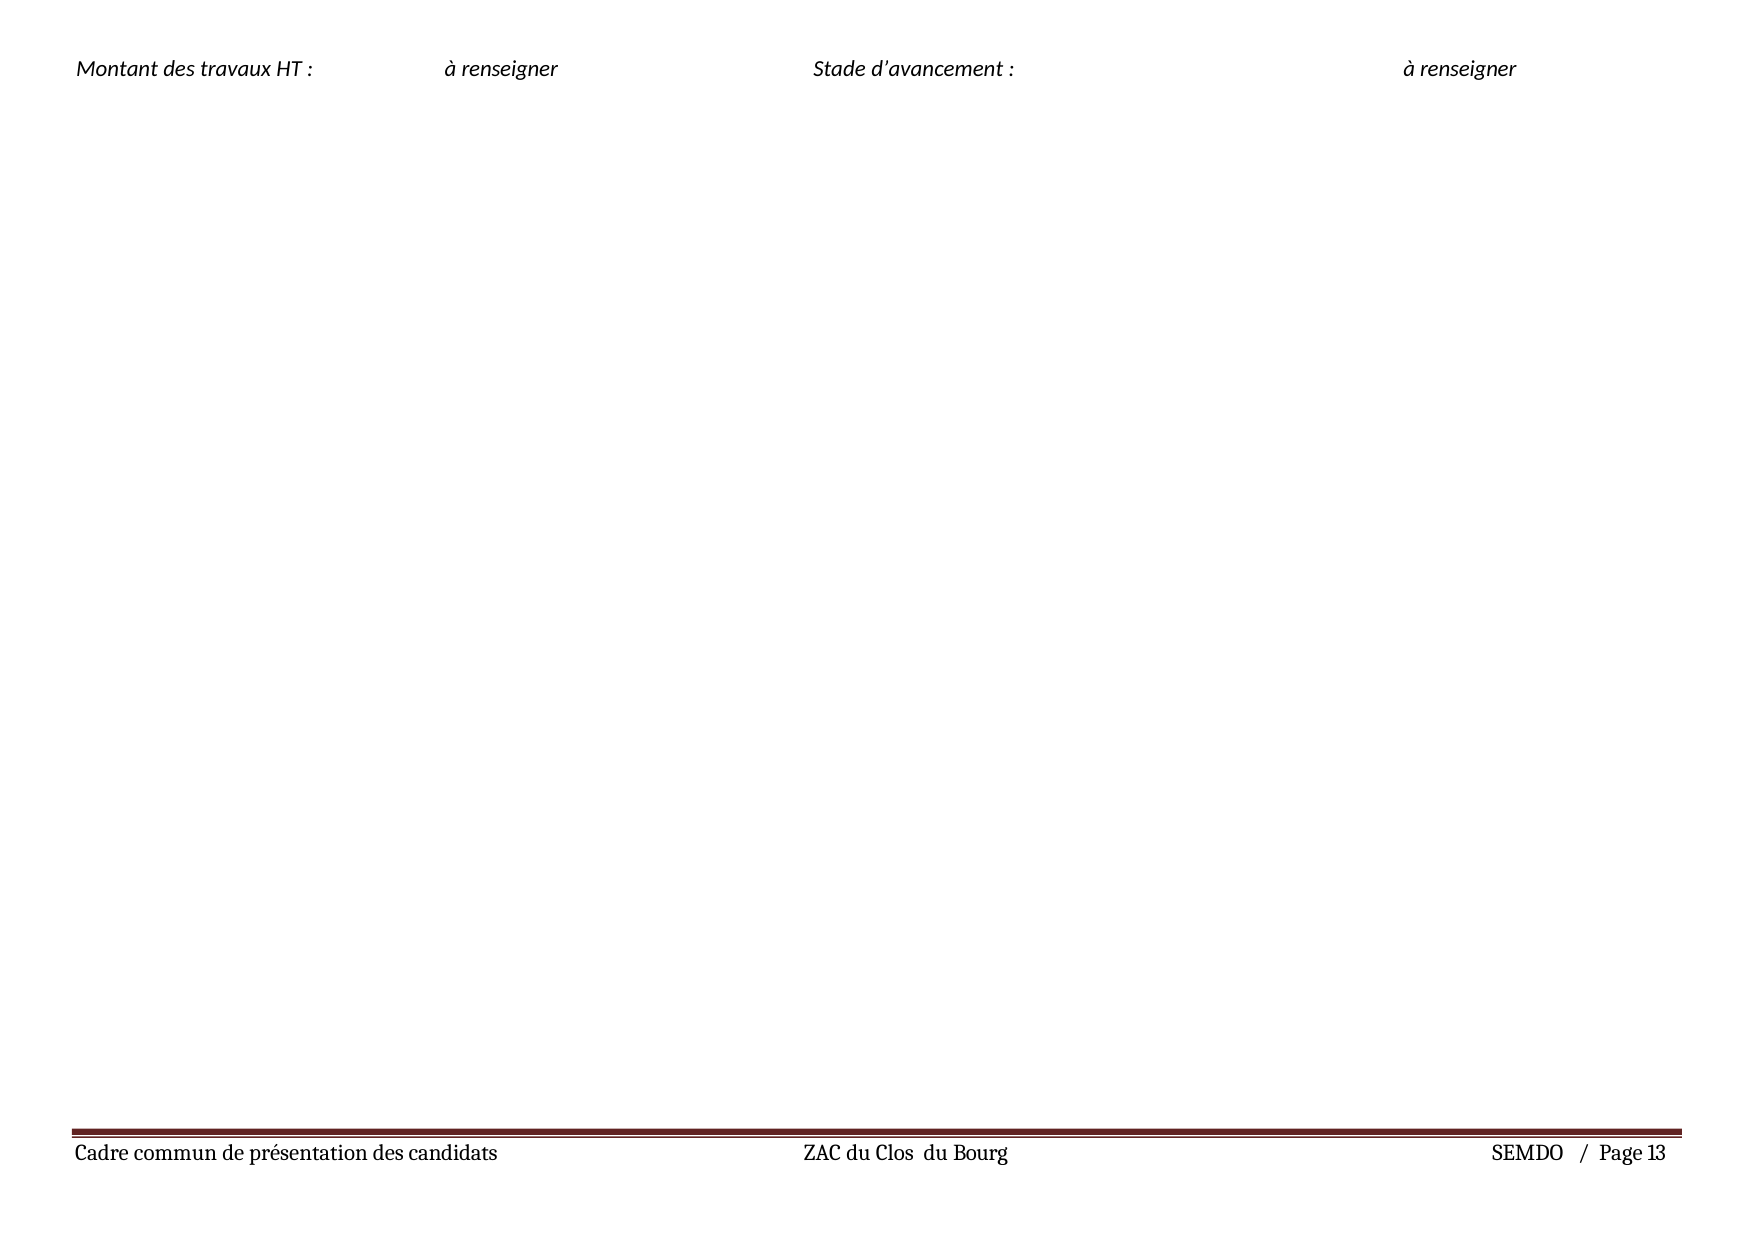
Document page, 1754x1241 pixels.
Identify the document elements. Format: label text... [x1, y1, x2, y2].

table_cell à renseigner [1376, 58, 1683, 84]
table_cell à renseigner [435, 58, 688, 84]
table_cell Stade d’avancement : [688, 58, 1376, 84]
table_cell Montant des travaux HT : [73, 58, 435, 84]
